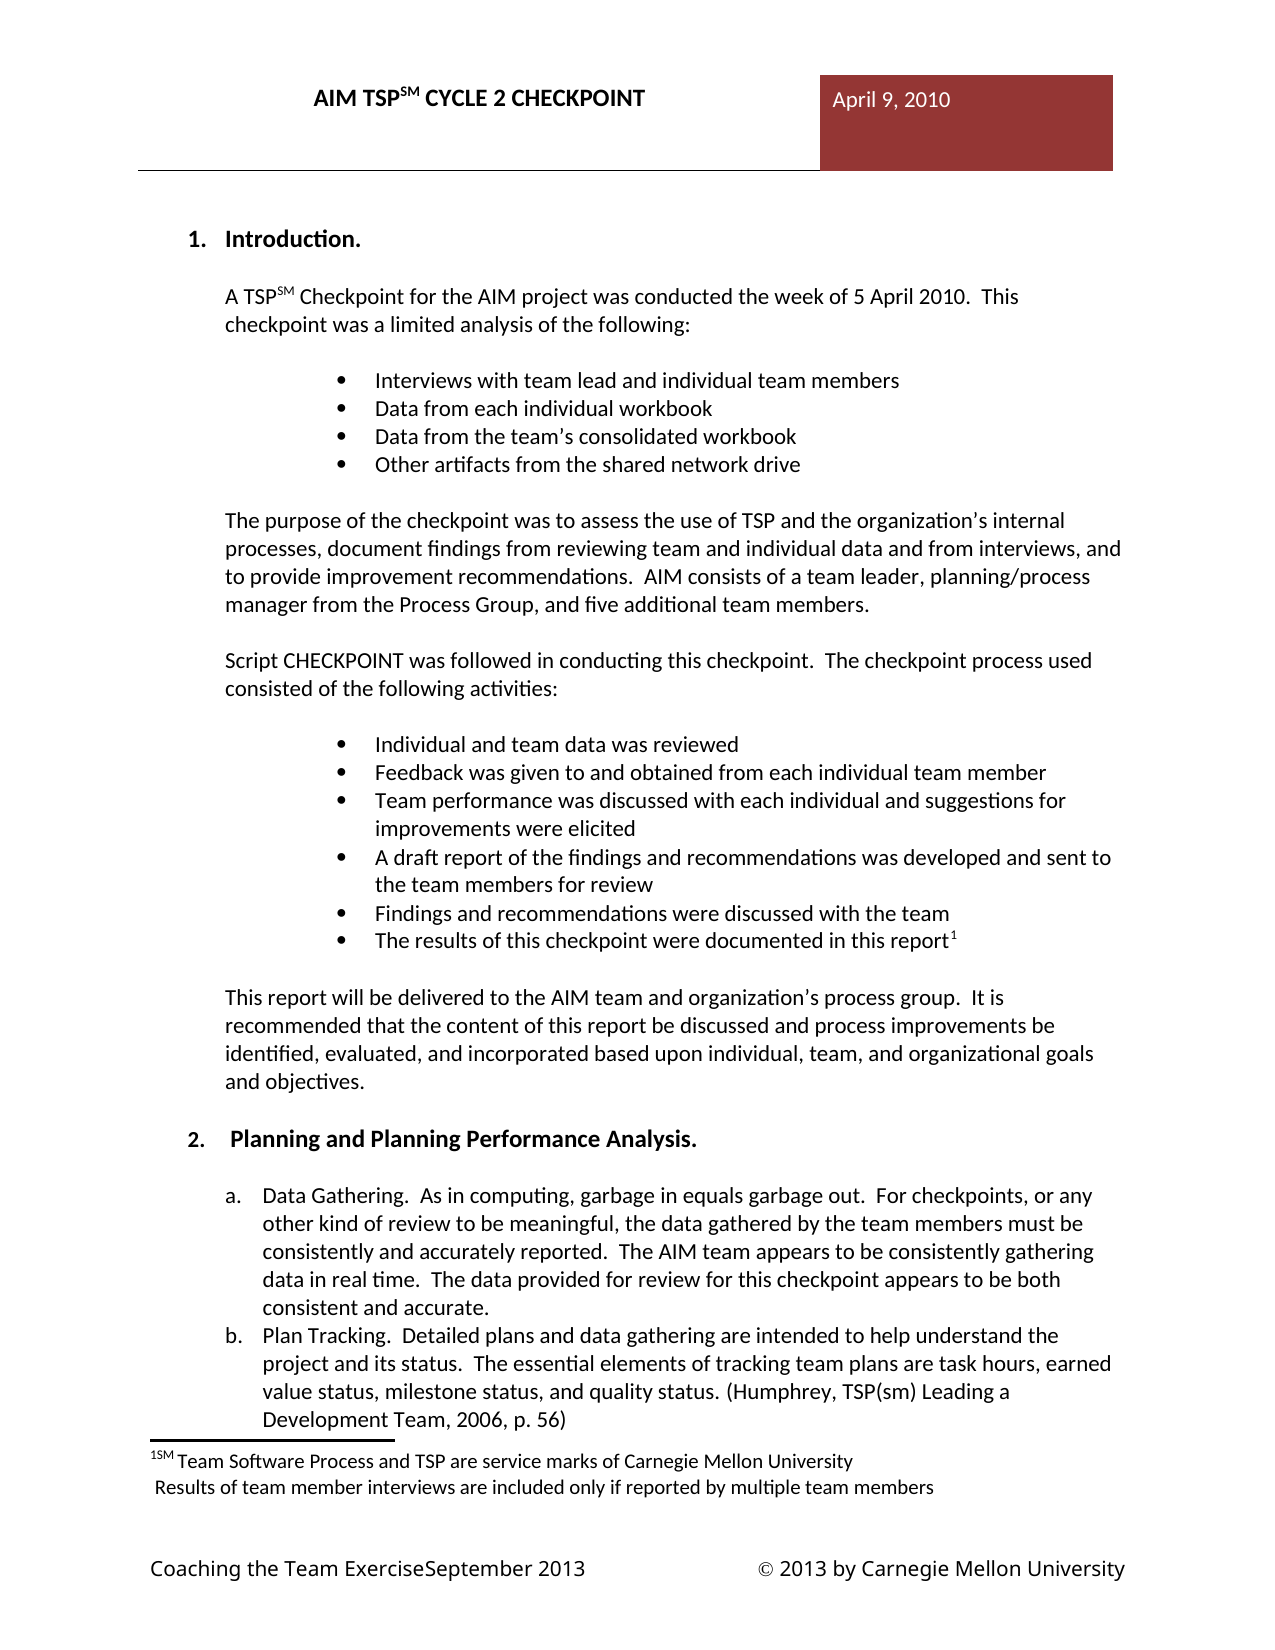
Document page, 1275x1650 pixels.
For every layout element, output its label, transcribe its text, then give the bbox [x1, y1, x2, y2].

list Interviews with team lead and individual team members [337, 366, 1125, 394]
list Planning and Planning Performance Analysis. [187, 1123, 1125, 1153]
list Plan Tracking. Detailed plans and data gathering are intended to help understand the project and its status. The essential elements of tracking team plans are task hours, earned value status, milestone status, and quality status. [225, 1321, 1125, 1433]
list Data from each individual workbook [337, 394, 1125, 422]
list The results of this checkpoint were documented in this report [337, 927, 1125, 955]
list Data Gathering. As in computing, garbage in equals garbage out. For checkpoints, or any other kind of review to be meaningful, the data gathered by the team members must be consistently and accurately reported. The AIM team appears to be consistently gathering data in real time. The data provided for review for this checkpoint appears to be both consistent and accurate. [225, 1181, 1125, 1321]
list Data from the team’s consolidated workbook [337, 422, 1125, 450]
text A TSPSM Checkpoint for the AIM project was conducted the week of 5 April 2010. This checkpoint was a limited analysis of the following: [225, 282, 1125, 338]
list Introduction. [187, 224, 1125, 254]
text Script CHECKPOINT was followed in conducting this checkpoint. The checkpoint process used consisted of the following activities: [225, 646, 1125, 702]
list Team performance was discussed with each individual and suggestions for improvements were elicited [337, 787, 1125, 843]
text This report will be delivered to the AIM team and organization’s process group. It is recommended that the content of this report be discussed and process improvements be identified, evaluated, and incorporated based upon individual, team, and organizational goals and objectives. [225, 983, 1125, 1095]
list Findings and recommendations were discussed with the team [337, 899, 1125, 927]
list A draft report of the findings and recommendations was developed and sent to the team members for review [337, 843, 1125, 899]
list Feedback was given to and obtained from each individual team member [337, 758, 1125, 787]
list Individual and team data was reviewed [337, 731, 1125, 758]
list Other artifacts from the shared network drive [337, 450, 1125, 478]
text The purpose of the checkpoint was to assess the use of TSP and the organization’s internal processes, document findings from reviewing team and individual data and from interviews, and to provide improvement recommendations. AIM consists of a team leader, planning/process manager from the Process Group, and five additional team members. [225, 506, 1125, 618]
